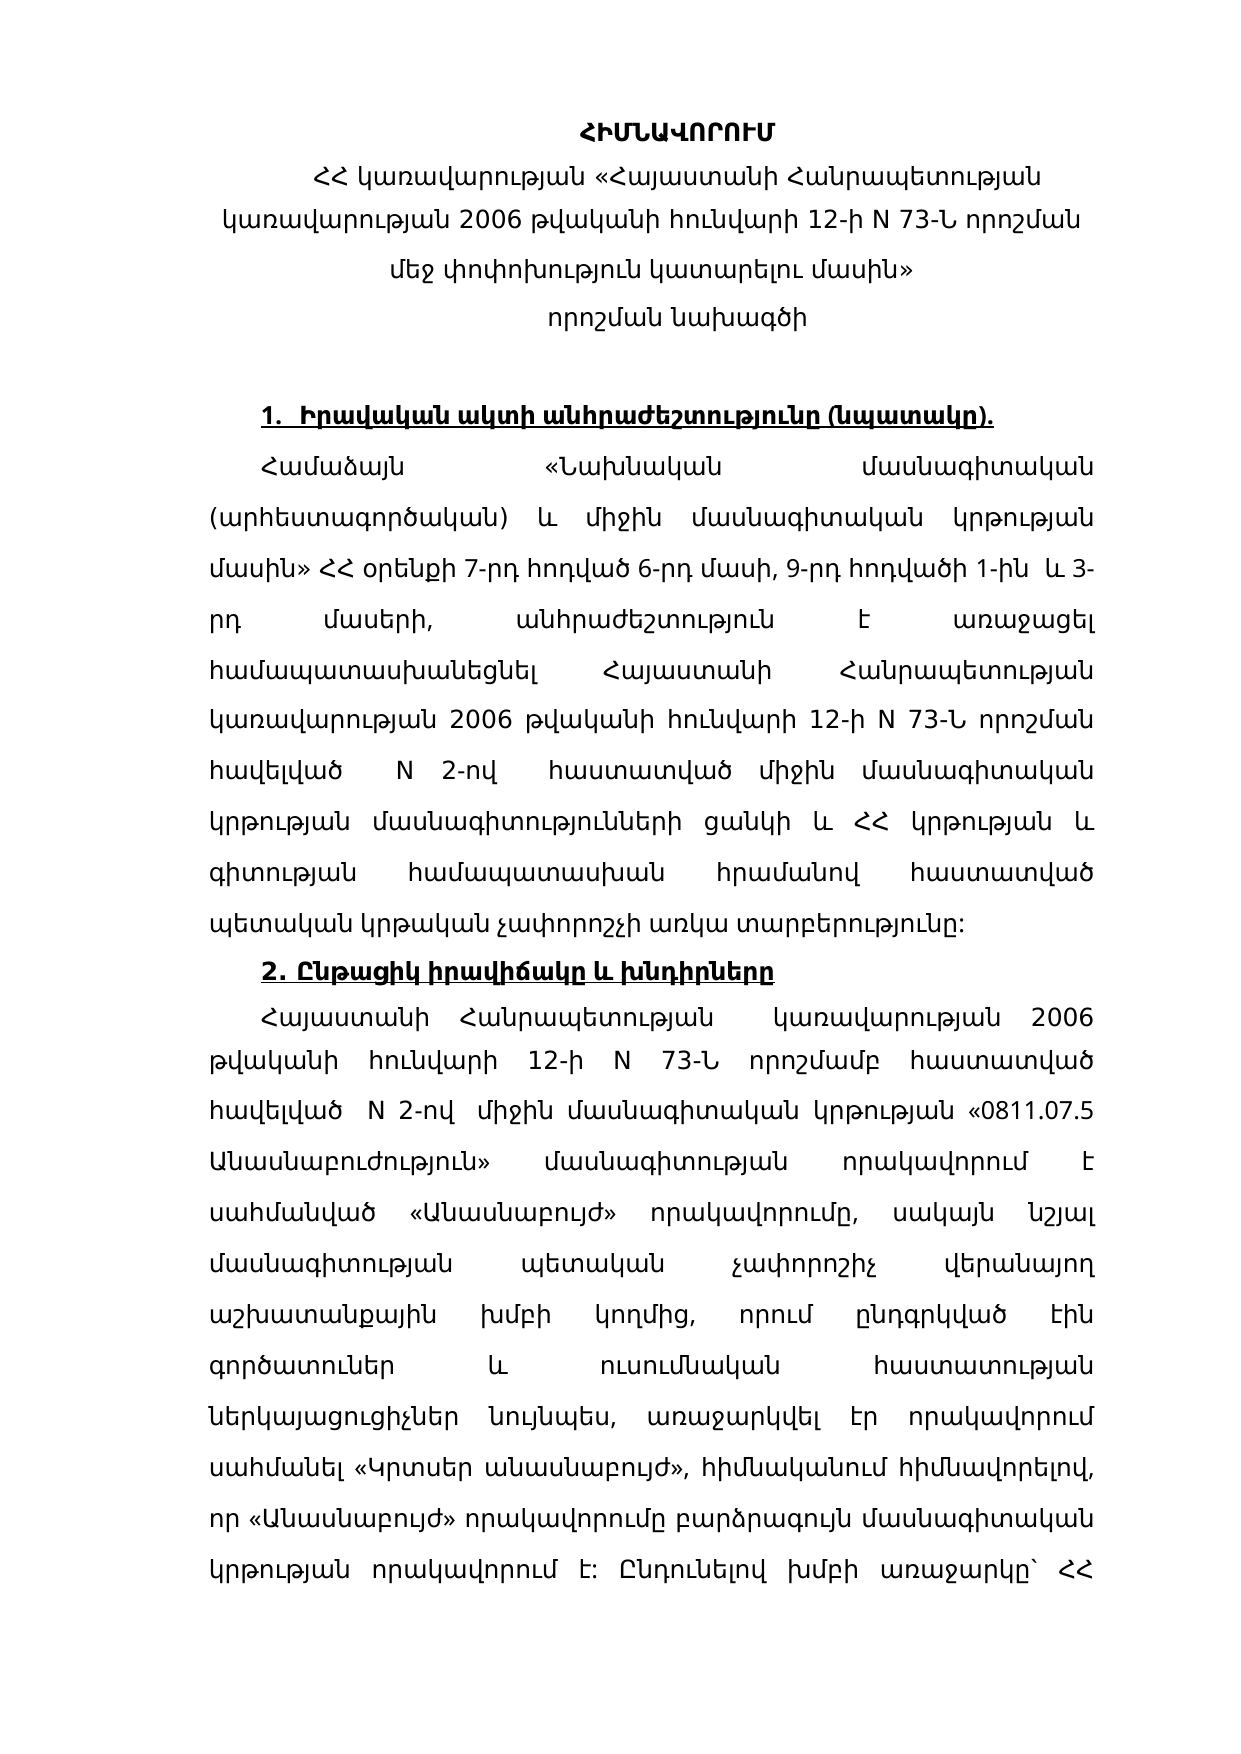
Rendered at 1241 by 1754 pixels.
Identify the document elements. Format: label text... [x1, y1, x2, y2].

text ՀԻՄՆԱՎՈՐՈՒՄ [208, 118, 1094, 147]
text 2. Ընթացիկ իրավիճակը և խնդիրները [208, 957, 1094, 986]
text ՀՀ կառավարության «Հայաստանի Հանրապետության կառավարության 2006 թվականի հունվարի 12-ի N 73-Ն որոշման մեջ փոփոխություն կատարելու մասին» [208, 162, 1094, 286]
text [208, 1003, 1094, 1586]
text Համաձայն «Նախնական մասնագիտական (արհեստագործական) և միջին մասնագիտական կրթության մասին» ՀՀ օրենքի 7-րդ հոդված 6-րդ մասի, 9-րդ հոդվածի 1-ին և 3-րդ մասերի, անհրաժեշտություն է առաջացել համապատասխանեցնել Հայաստանի Հանրապետության կառավարության 2006 թվականի հունվարի 12-ի N 73-Ն որոշման հավելված N 2-ով հաստատված միջին մասնագիտական կրթության մասնագիտությունների ցանկի և ՀՀ կրթության և գիտության համապատասխան հրամանով հաստատված պետական կրթական չափորոշչի առկա տարբերությունը: [208, 449, 1094, 940]
text որոշման նախագծի [208, 303, 1094, 332]
list Իրավական ակտի անհրաժեշտությունը (նպատակը). [208, 398, 1094, 432]
